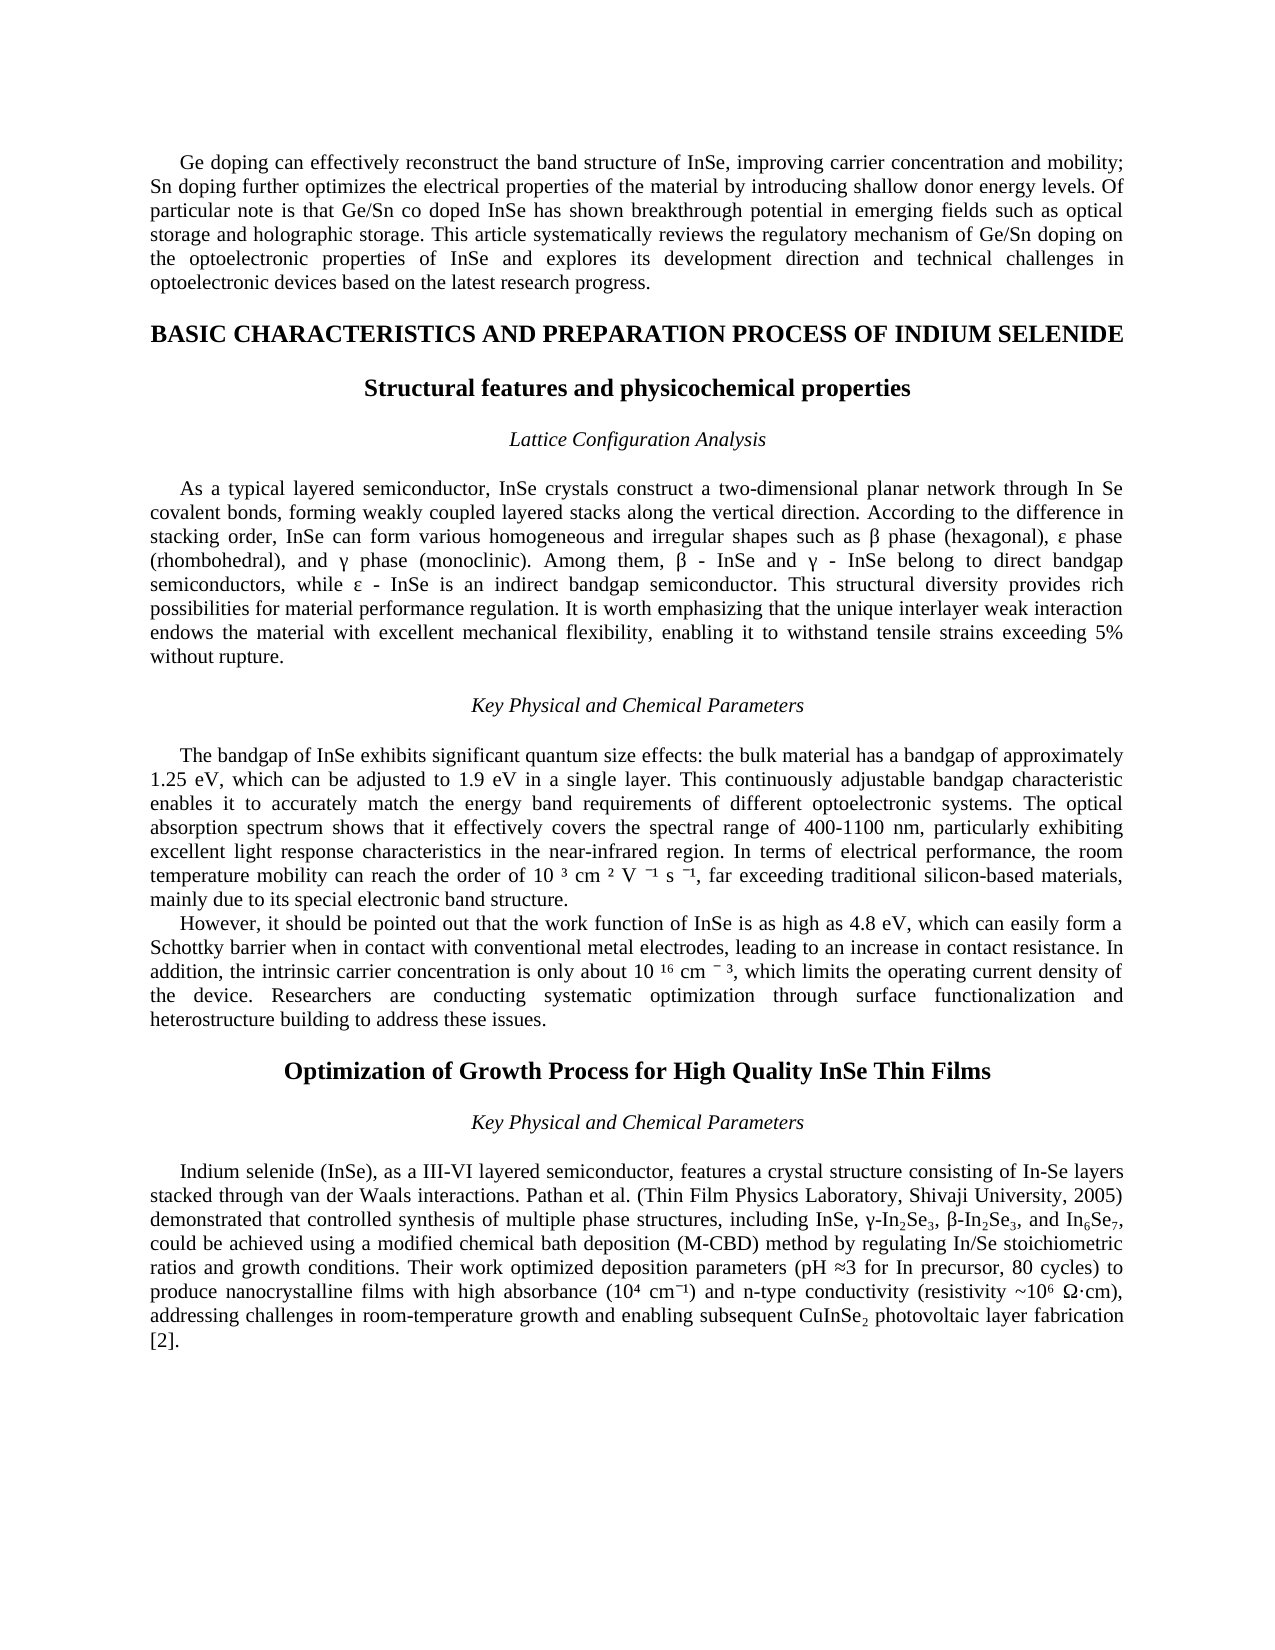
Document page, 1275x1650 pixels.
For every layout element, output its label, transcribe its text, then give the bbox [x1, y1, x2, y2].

text Ge doping can effectively reconstruct the band structure of InSe, improving carrier concentration and mobility; Sn doping further optimizes the electrical properties of the material by introducing shallow donor energy levels. Of particular note is that Ge/Sn co doped InSe has shown breakthrough potential in emerging fields such as optical storage and holographic storage. This article systematically reviews the regulatory mechanism of Ge/Sn doping on the optoelectronic properties of InSe and explores its development direction and technical challenges in optoelectronic devices based on the latest research progress. [150, 150, 1125, 294]
text As a typical layered semiconductor, InSe crystals construct a two-dimensional planar network through In Se covalent bonds, forming weakly coupled layered stacks along the vertical direction. According to the difference in stacking order, InSe can form various homogeneous and irregular shapes such as β phase (hexagonal), ε phase (rhombohedral), and γ phase (monoclinic). Among them, β - InSe and γ - InSe belong to direct bandgap semiconductors, while ε - InSe is an indirect bandgap semiconductor. This structural diversity provides rich possibilities for material performance regulation. It is worth emphasizing that the unique interlayer weak interaction endows the material with excellent mechanical flexibility, enabling it to withstand tensile strains exceeding 5% without rupture. [150, 476, 1125, 668]
subtitle Lattice Configuration Analysis [150, 427, 1125, 451]
text However, it should be pointed out that the work function of InSe is as high as 4.8 eV, which can easily form a Schottky barrier when in contact with conventional metal electrodes, leading to an increase in contact resistance. In addition, the intrinsic carrier concentration is only about 10 ¹⁶ cm ⁻ ³, which limits the operating current density of the device. Researchers are conducting systematic optimization through surface functionalization and heterostructure building to address these issues. [150, 911, 1125, 1031]
subtitle Structural features and physicochemical properties [150, 373, 1125, 402]
subtitle Key Physical and Chemical Parameters [150, 1110, 1125, 1134]
text The bandgap of InSe exhibits significant quantum size effects: the bulk material has a bandgap of approximately 1.25 eV, which can be adjusted to 1.9 eV in a single layer. This continuously adjustable bandgap characteristic enables it to accurately match the energy band requirements of different optoelectronic systems. The optical absorption spectrum shows that it effectively covers the spectral range of 400-1100 nm, particularly exhibiting excellent light response characteristics in the near-infrared region. In terms of electrical performance, the room temperature mobility can reach the order of 10 ³ cm ² V ⁻¹ s ⁻¹, far exceeding traditional silicon-based materials, mainly due to its special electronic band structure. [150, 742, 1125, 911]
subtitle Basic characteristics and preparation process of indium selenide [150, 319, 1125, 348]
subtitle Key Physical and Chemical Parameters [150, 693, 1125, 717]
subtitle Optimization of Growth Process for High Quality InSe Thin Films [150, 1056, 1125, 1085]
text Indium selenide (InSe), as a III-VI layered semiconductor, features a crystal structure consisting of In-Se layers stacked through van der Waals interactions. Pathan et al. (Thin Film Physics Laboratory, Shivaji University, 2005) demonstrated that controlled synthesis of multiple phase structures, including InSe, γ-In₂Se₃, β-In₂Se₃, and In₆Se₇, could be achieved using a modified chemical bath deposition (M-CBD) method by regulating In/Se stoichiometric ratios and growth conditions. Their work optimized deposition parameters (pH ≈3 for In precursor, 80 cycles) to produce nanocrystalline films with high absorbance (10⁴ cm⁻¹) and n-type conductivity (resistivity ~10⁶ Ω·cm), addressing challenges in room-temperature growth and enabling subsequent CuInSe₂ photovoltaic layer fabrication [2]. [150, 1159, 1125, 1352]
